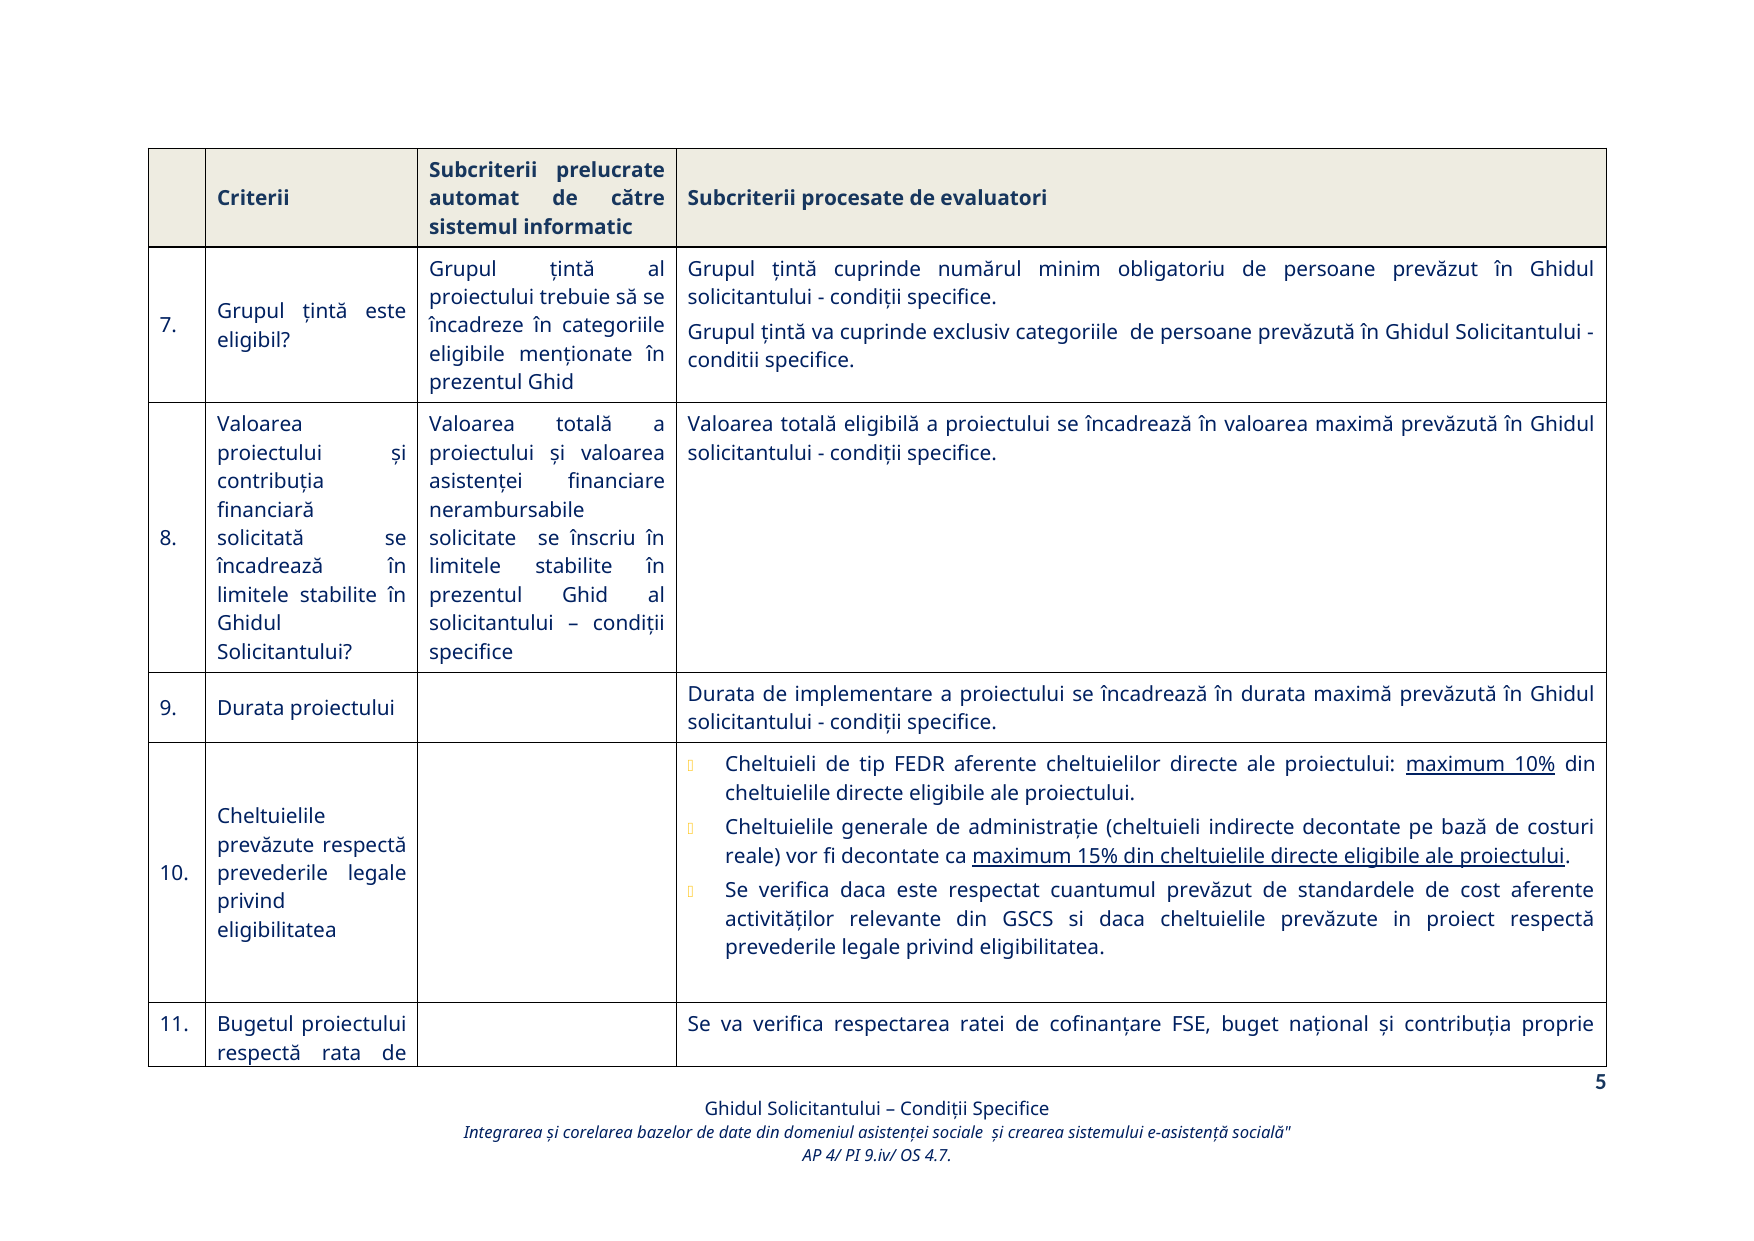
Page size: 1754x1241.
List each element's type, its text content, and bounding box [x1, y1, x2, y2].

table_cell Grupul țintă este eligibil? [206, 248, 417, 402]
table_cell [418, 1003, 676, 1066]
table_header Subcriterii procesate de evaluatori [677, 149, 1606, 246]
table_cell [418, 673, 676, 742]
table_cell Cheltuieli de tip FEDR aferente cheltuielilor directe ale proiectului: maximum 10% din cheltuielile directe eligibile ale proiectului. Cheltuielile generale de administrație (cheltuieli indirecte decontate pe bază de costuri reale) vor fi decontate ca maximum 15% din cheltuielile directe eligibile ale proiectului. Se verifica daca este respectat cuantumul prevăzut de standardele de cost aferente activităților relevante din GSCS si daca cheltuielile prevăzute in proiect respectă prevederile legale privind eligibilitatea. [677, 743, 1606, 1002]
table_cell Valoarea totală a proiectului și valoarea asistenței financiare nerambursabile solicitate se înscriu în limitele stabilite în prezentul Ghid al solicitantului – condiții specifice [418, 403, 676, 672]
table_cell Durata proiectului [206, 673, 417, 742]
table_cell 11. [149, 1003, 205, 1066]
table_cell Grupul țintă cuprinde numărul minim obligatoriu de persoane prevăzut în Ghidul solicitantului - condiții specifice. Grupul țintă va cuprinde exclusiv categoriile de persoane prevăzută în Ghidul Solicitantului - conditii specifice. [677, 248, 1606, 402]
table_cell Valoarea proiectului și contribuția financiară solicitată se încadrează în limitele stabilite în Ghidul Solicitantului? [206, 403, 417, 672]
table_cell Grupul țintă al proiectului trebuie să se încadreze în categoriile eligibile menționate în prezentul Ghid [418, 248, 676, 402]
table_cell 7. [149, 248, 205, 402]
table_cell Durata de implementare a proiectului se încadrează în durata maximă prevăzută în Ghidul solicitantului - condiții specifice. [677, 673, 1606, 742]
table_cell 10. [149, 743, 205, 1002]
table_cell [418, 743, 676, 1002]
table_cell 8. [149, 403, 205, 672]
table_cell 9. [149, 673, 205, 742]
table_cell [677, 1003, 1606, 1066]
table_cell Cheltuielile prevăzute respectă prevederile legale privind eligibilitatea [206, 743, 417, 1002]
table_header Criterii [206, 149, 417, 246]
table_cell Valoarea totală eligibilă a proiectului se încadrează în valoarea maximă prevăzută în Ghidul solicitantului - condiții specifice. [677, 403, 1606, 672]
table_header [149, 149, 205, 246]
table_header Subcriterii prelucrate automat de către sistemul informatic [418, 149, 676, 246]
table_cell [206, 1003, 417, 1066]
